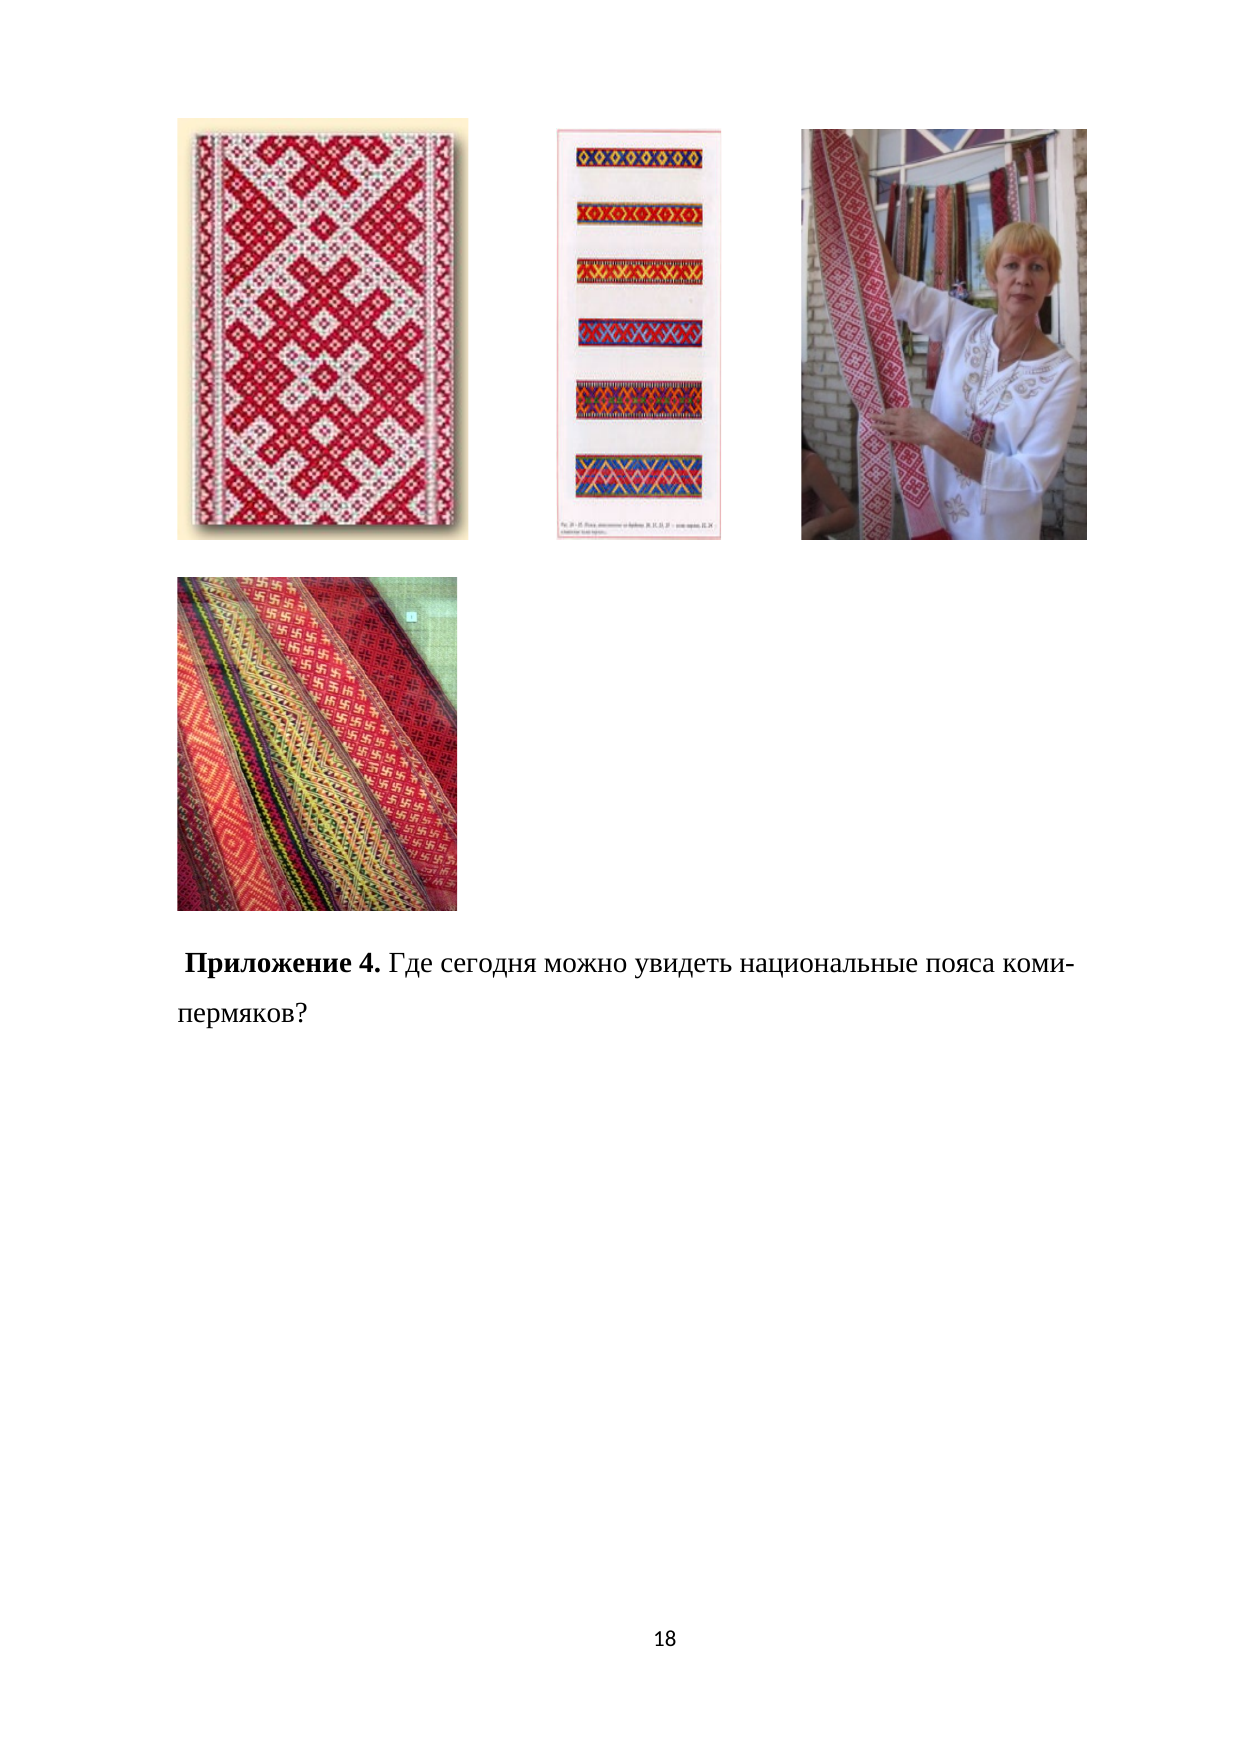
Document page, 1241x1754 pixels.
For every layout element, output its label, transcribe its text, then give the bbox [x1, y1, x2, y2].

picture [177, 118, 469, 540]
picture [801, 129, 1087, 540]
text Приложение 4. Где сегодня можно увидеть национальные пояса коми-пермяков? [177, 945, 1152, 1029]
picture [556, 128, 722, 540]
picture [177, 577, 458, 911]
